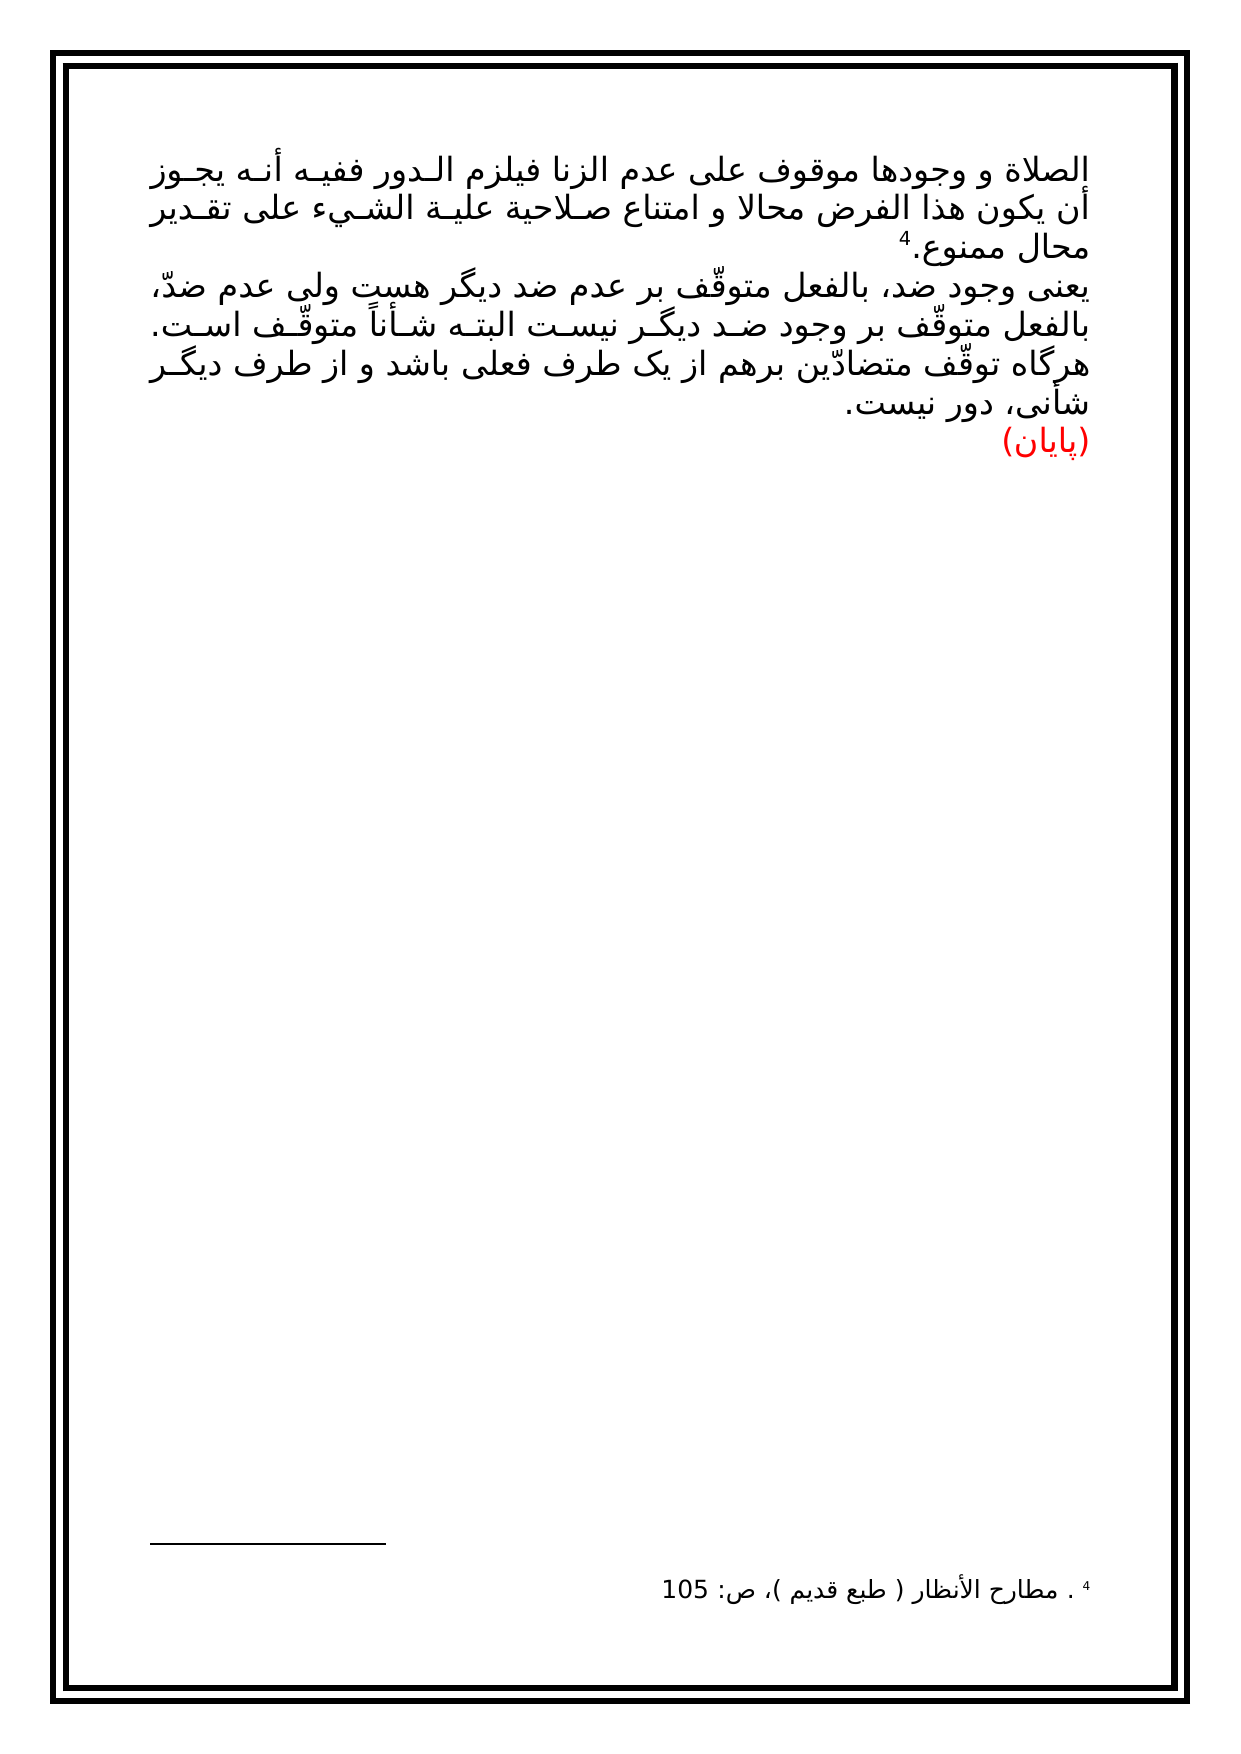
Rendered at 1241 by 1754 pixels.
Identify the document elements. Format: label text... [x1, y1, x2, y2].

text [150, 150, 1090, 267]
text (پایان) [150, 422, 1090, 461]
text یعنی وجود ضد، بالفعل متوقّف بر عدم ضد دیگر هست ولی عدم ضدّ، بالفعل متوقّف بر وجود ضد دیگر نیست البته شأناً متوقّف است. هرگاه توقّف متضادّین برهم از یک طرف فعلی باشد و از طرف دیگر شأنی، دور نیست. [150, 267, 1090, 422]
